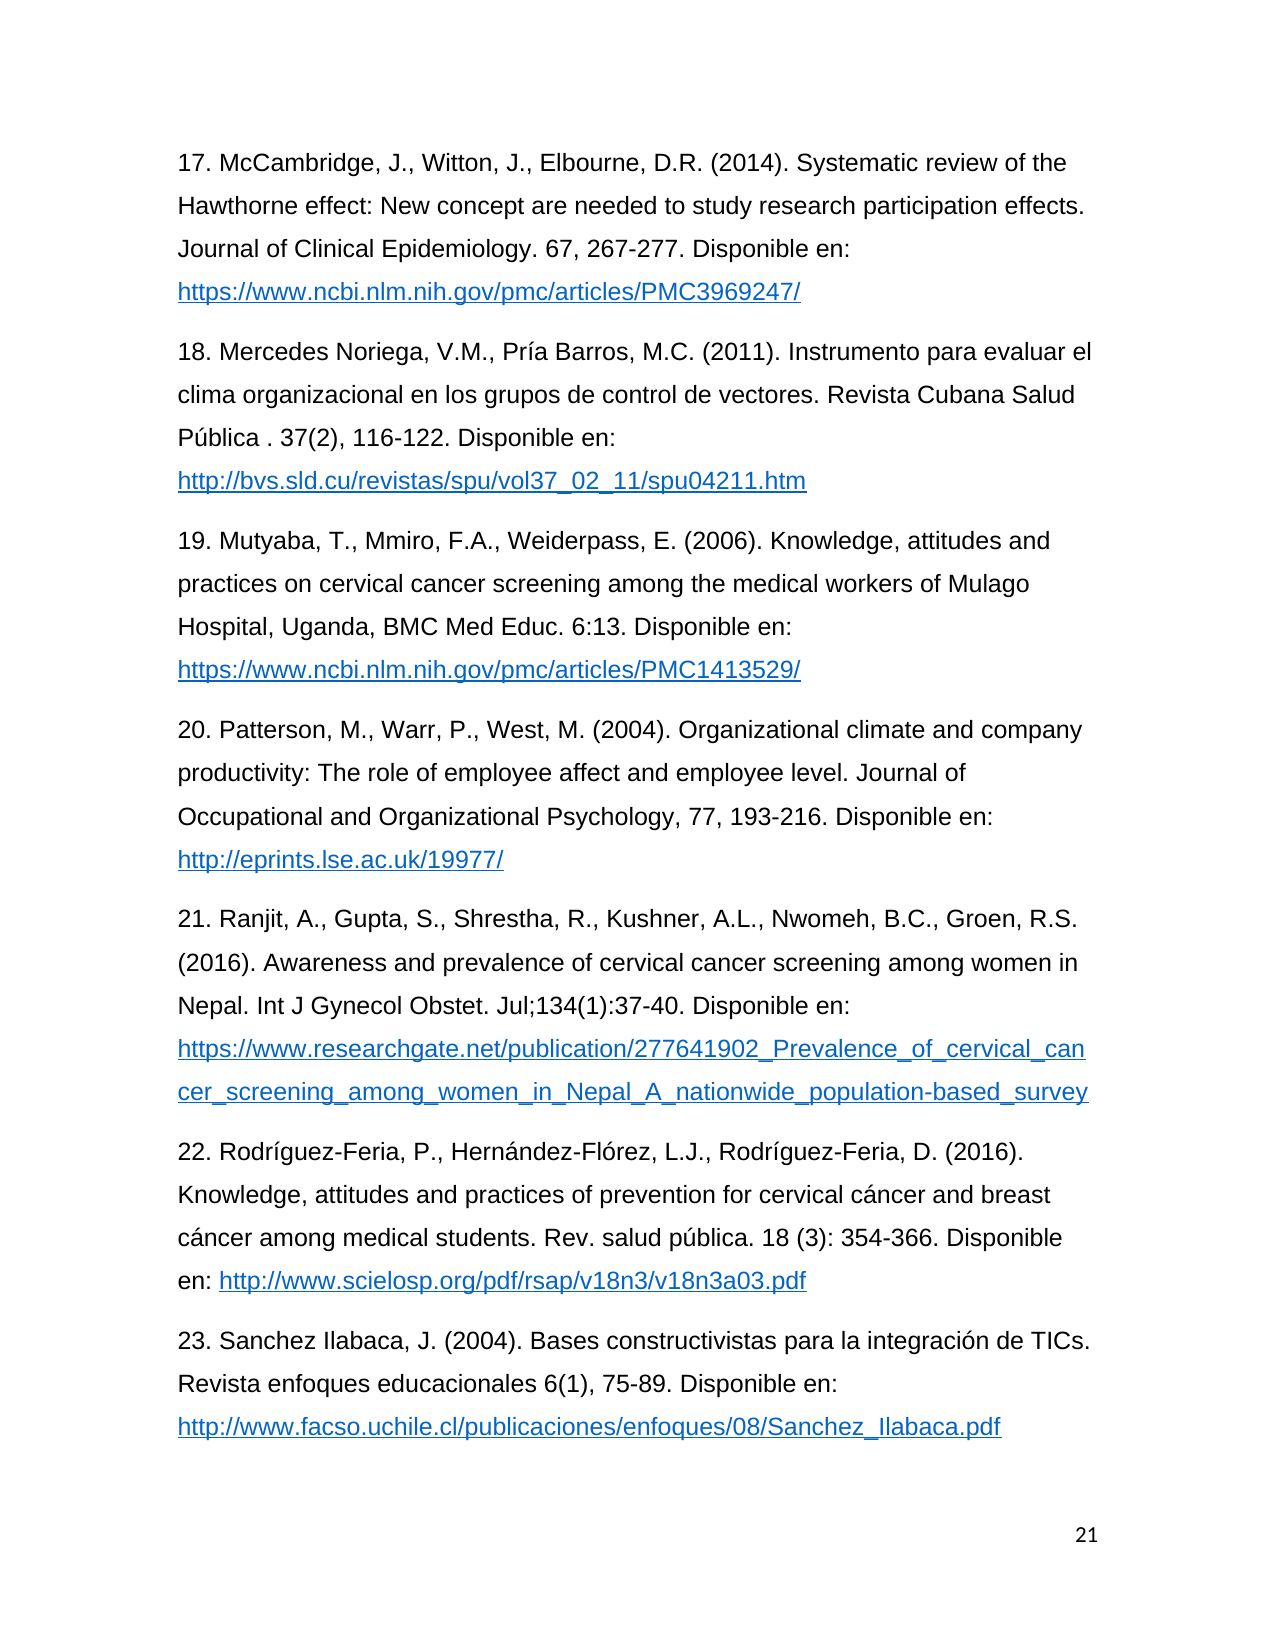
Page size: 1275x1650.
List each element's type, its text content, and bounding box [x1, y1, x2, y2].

text 23. Sanchez Ilabaca, J. (2004). Bases constructivistas para la integración de TICs. Revista enfoques educacionales 6(1), 75-89. Disponible en: http://www.facso.uchile.cl/publicaciones/enfoques/08/Sanchez_Ilabaca.pdf [177, 1326, 1098, 1441]
text 21. Ranjit, A., Gupta, S., Shrestha, R., Kushner, A.L., Nwomeh, B.C., Groen, R.S. (2016). Awareness and prevalence of cervical cancer screening among women in Nepal. Int J Gynecol Obstet. Jul;134(1):37-40. Disponible en: https://www.researchgate.net/publication/277641902_Prevalence_of_cervical_cancer_screening_among_women_in_Nepal_A_nationwide_population-based_survey [177, 904, 1098, 1106]
text 17. McCambridge, J., Witton, J., Elbourne, D.R. (2014). Systematic review of the Hawthorne effect: New concept are needed to study research participation effects. Journal of Clinical Epidemiology. 67, 267-277. Disponible en: https://www.ncbi.nlm.nih.gov/pmc/articles/PMC3969247/ [177, 148, 1098, 306]
text 22. Rodríguez-Feria, P., Hernández-Flórez, L.J., Rodríguez-Feria, D. (2016). Knowledge, attitudes and practices of prevention for cervical cáncer and breast cáncer among medical students. Rev. salud pública. 18 (3): 354-366. Disponible en: http://www.scielosp.org/pdf/rsap/v18n3/v18n3a03.pdf [177, 1137, 1098, 1295]
text 18. Mercedes Noriega, V.M., Pría Barros, M.C. (2011). Instrumento para evaluar el clima organizacional en los grupos de control de vectores. Revista Cubana Salud Pública . 37(2), 116-122. Disponible en: http://bvs.sld.cu/revistas/spu/vol37_02_11/spu04211.htm [177, 337, 1098, 495]
text 19. Mutyaba, T., Mmiro, F.A., Weiderpass, E. (2006). Knowledge, attitudes and practices on cervical cancer screening among the medical workers of Mulago Hospital, Uganda, BMC Med Educ. 6:13. Disponible en: https://www.ncbi.nlm.nih.gov/pmc/articles/PMC1413529/ [177, 526, 1098, 684]
text 20. Patterson, M., Warr, P., West, M. (2004). Organizational climate and company productivity: The role of employee affect and employee level. Journal of Occupational and Organizational Psychology, 77, 193-216. Disponible en: http://eprints.lse.ac.uk/19977/ [177, 715, 1098, 873]
